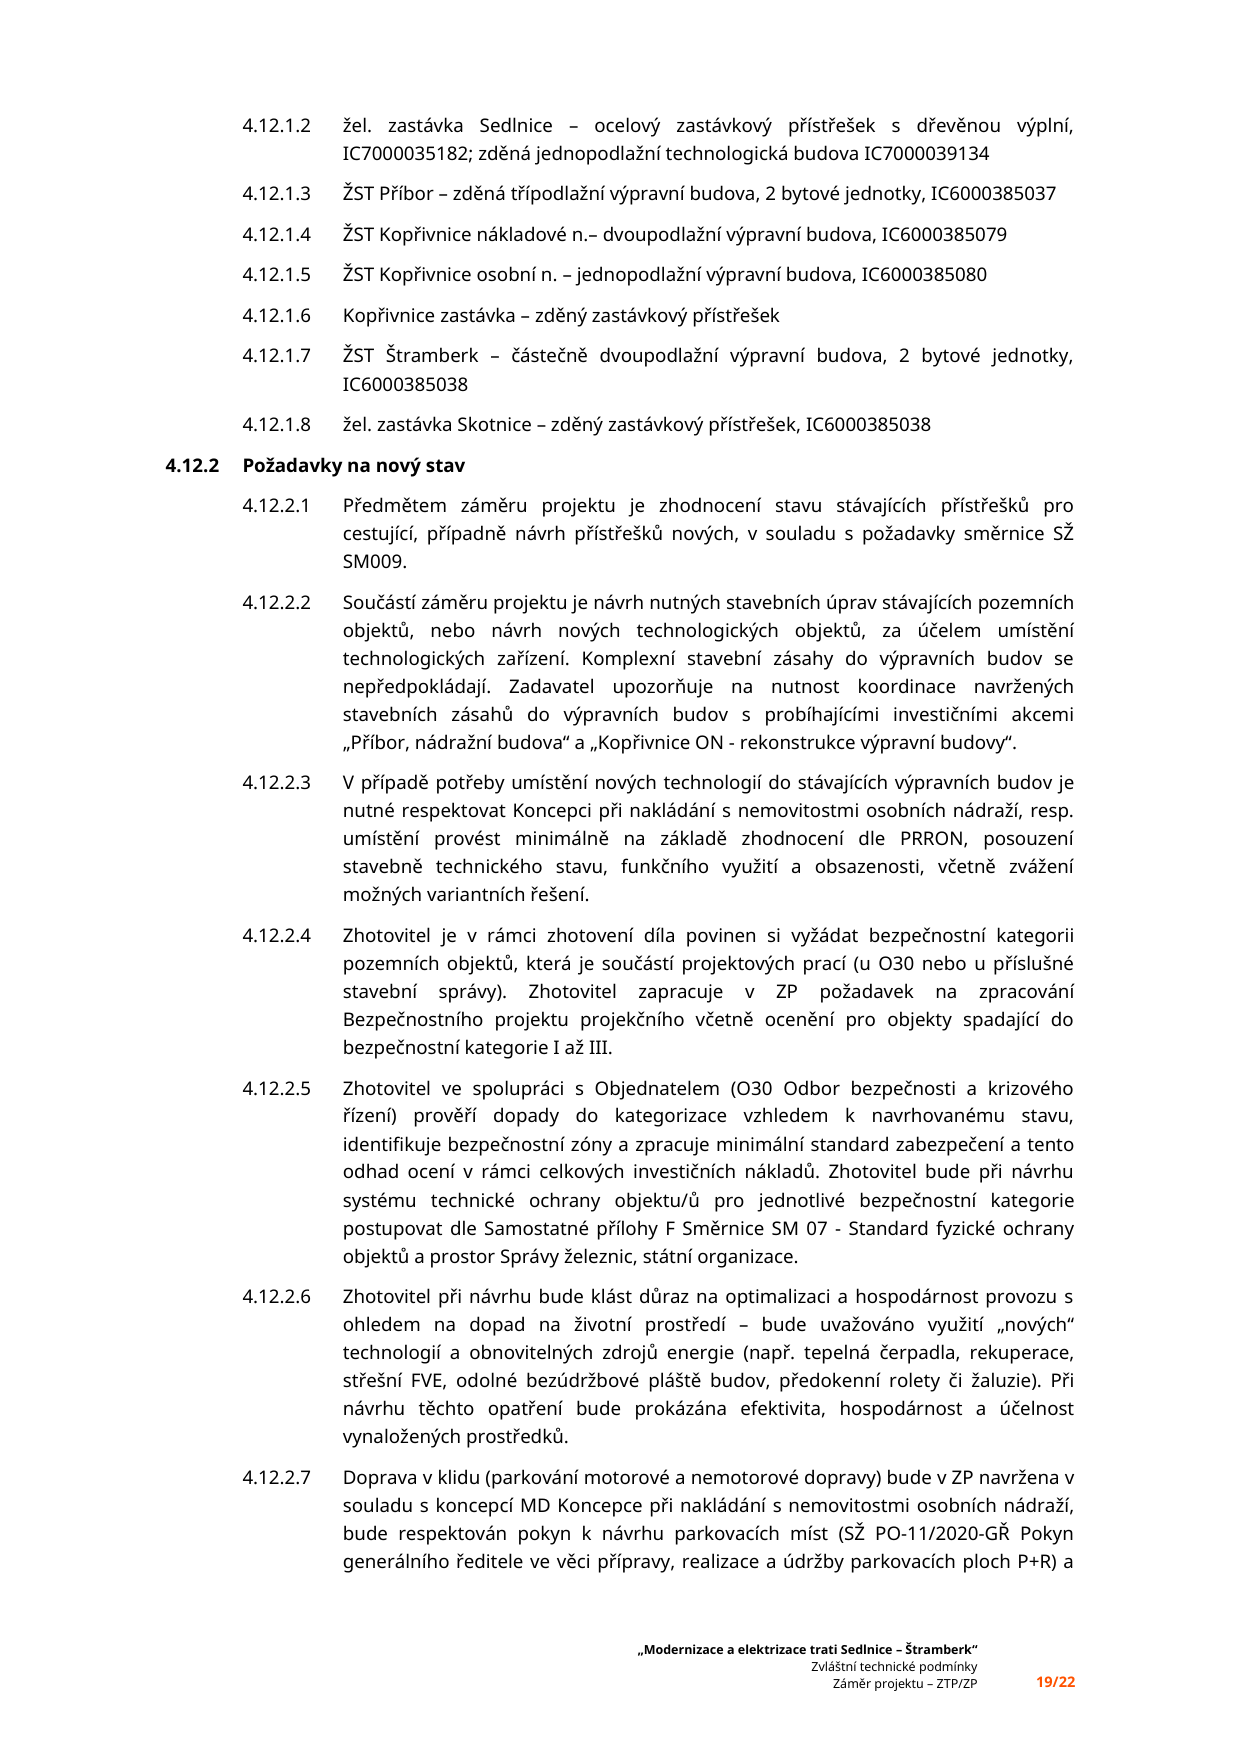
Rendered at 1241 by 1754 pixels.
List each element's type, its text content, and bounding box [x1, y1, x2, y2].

text ŽST Kopřivnice osobní n. – jednopodlažní výpravní budova, IC6000385080 [242, 262, 1075, 287]
text Součástí záměru projektu je návrh nutných stavebních úprav stávajících pozemních objektů, nebo návrh nových technologických objektů, za účelem umístění technologických zařízení. Komplexní stavební zásahy do výpravních budov se nepředpokládají. Zadavatel upozorňuje na nutnost koordinace navržených stavebních zásahů do výpravních budov s probíhajícími investičními akcemi „Příbor, nádražní budova“ a „Kopřivnice ON - rekonstrukce výpravní budovy“. [242, 589, 1075, 754]
text Požadavky na nový stav [165, 452, 1075, 477]
text Zhotovitel je v rámci zhotovení díla povinen si vyžádat bezpečnostní kategorii pozemních objektů, která je součástí projektových prací (u O30 nebo u příslušné stavební správy). Zhotovitel zapracuje v ZP požadavek na zpracování Bezpečnostního projektu projekčního včetně ocenění pro objekty spadající do bezpečnostní kategorie I až III. [242, 922, 1075, 1060]
text Zhotovitel při návrhu bude klást důraz na optimalizaci a hospodárnost provozu s ohledem na dopad na životní prostředí – bude uvažováno využití „nových“ technologií a obnovitelných zdrojů energie (např. tepelná čerpadla, rekuperace, střešní FVE, odolné bezúdržbové pláště budov, předokenní rolety či žaluzie). Při návrhu těchto opatření bude prokázána efektivita, hospodárnost a účelnost vynaložených prostředků. [242, 1283, 1075, 1449]
text žel. zastávka Skotnice – zděný zastávkový přístřešek, IC6000385038 [242, 411, 1075, 437]
text ŽST Štramberk – částečně dvoupodlažní výpravní budova, 2 bytové jednotky, IC6000385038 [242, 343, 1075, 396]
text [242, 1464, 1075, 1574]
text Kopřivnice zastávka – zděný zastávkový přístřešek [242, 302, 1075, 328]
text V případě potřeby umístění nových technologií do stávajících výpravních budov je nutné respektovat Koncepci při nakládání s nemovitostmi osobních nádraží, resp. umístění provést minimálně na základě zhodnocení dle PRRON, posouzení stavebně technického stavu, funkčního využití a obsazenosti, včetně zvážení možných variantních řešení. [242, 769, 1075, 907]
text Zhotovitel ve spolupráci s Objednatelem (O30 Odbor bezpečnosti a krizového řízení) prověří dopady do kategorizace vzhledem k navrhovanému stavu, identifikuje bezpečnostní zóny a zpracuje minimální standard zabezpečení a tento odhad ocení v rámci celkových investičních nákladů. Zhotovitel bude při návrhu systému technické ochrany objektu/ů pro jednotlivé bezpečnostní kategorie postupovat dle Samostatné přílohy F Směrnice SM 07 - Standard fyzické ochrany objektů a prostor Správy železnic, státní organizace. [242, 1075, 1075, 1268]
text ŽST Kopřivnice nákladové n.– dvoupodlažní výpravní budova, IC6000385079 [242, 221, 1075, 247]
text ŽST Příbor – zděná třípodlažní výpravní budova, 2 bytové jednotky, IC6000385037 [242, 181, 1075, 206]
text žel. zastávka Sedlnice – ocelový zastávkový přístřešek s dřevěnou výplní, IC7000035182; zděná jednopodlažní technologická budova IC7000039134 [242, 112, 1075, 166]
text Předmětem záměru projektu je zhodnocení stavu stávajících přístřešků pro cestující, případně návrh přístřešků nových, v souladu s požadavky směrnice SŽ SM009. [242, 492, 1075, 574]
